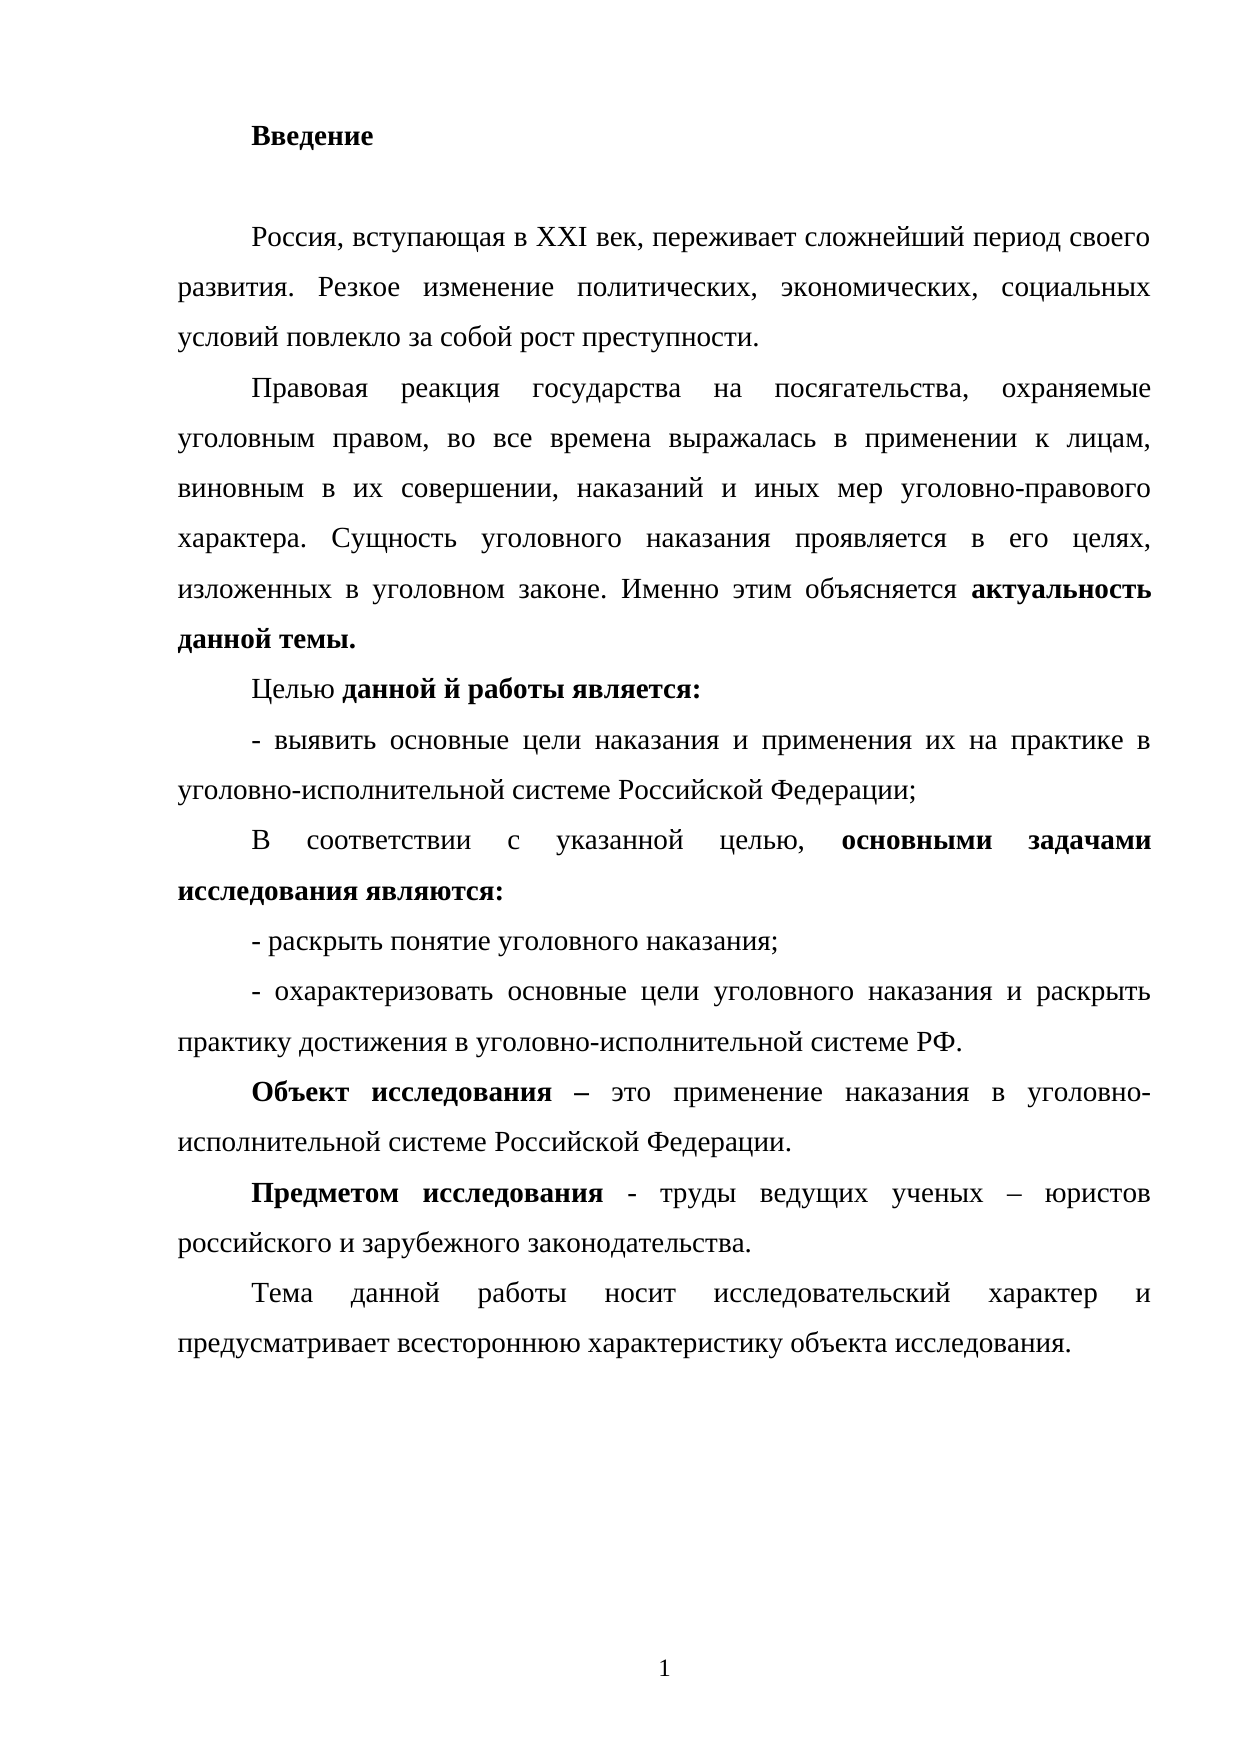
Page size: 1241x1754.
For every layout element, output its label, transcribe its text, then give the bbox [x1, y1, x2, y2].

text Целью данной й работы является: [177, 672, 1152, 705]
text - раскрыть понятие уголовного наказания; [177, 923, 1152, 957]
text - охарактеризовать основные цели уголовного наказания и раскрыть практику достижения в уголовно-исполнительной системе РФ. [177, 973, 1152, 1057]
text - выявить основные цели наказания и применения их на практике в уголовно-исполнительной системе Российской Федерации; [177, 722, 1152, 806]
text Объект исследования – это применение наказания в уголовно-исполнительной системе Российской Федерации. [177, 1074, 1152, 1158]
text Предметом исследования - труды ведущих ученых – юристов российского и зарубежного законодательства. [177, 1175, 1152, 1258]
text В соответствии с указанной целью, основными задачами исследования являются: [177, 822, 1152, 906]
text Правовая реакция государства на посягательства, охраняемые уголовным правом, во все времена выражалась в применении к лицам, виновным в их совершении, наказаний и иных мер уголовно-правового характера. Сущность уголовного наказания проявляется в его целях, изложенных в уголовном законе. Именно этим объясняется актуальность данной темы. [177, 370, 1152, 655]
text Введение [177, 118, 1152, 152]
text Россия, вступающая в XXI век, переживает сложнейший период своего развития. Резкое изменение политических, экономических, социальных условий повлекло за собой рост преступности. [177, 219, 1152, 353]
text Тема данной работы носит исследовательский характер и предусматривает всестороннюю характеристику объекта исследования. [177, 1275, 1152, 1359]
